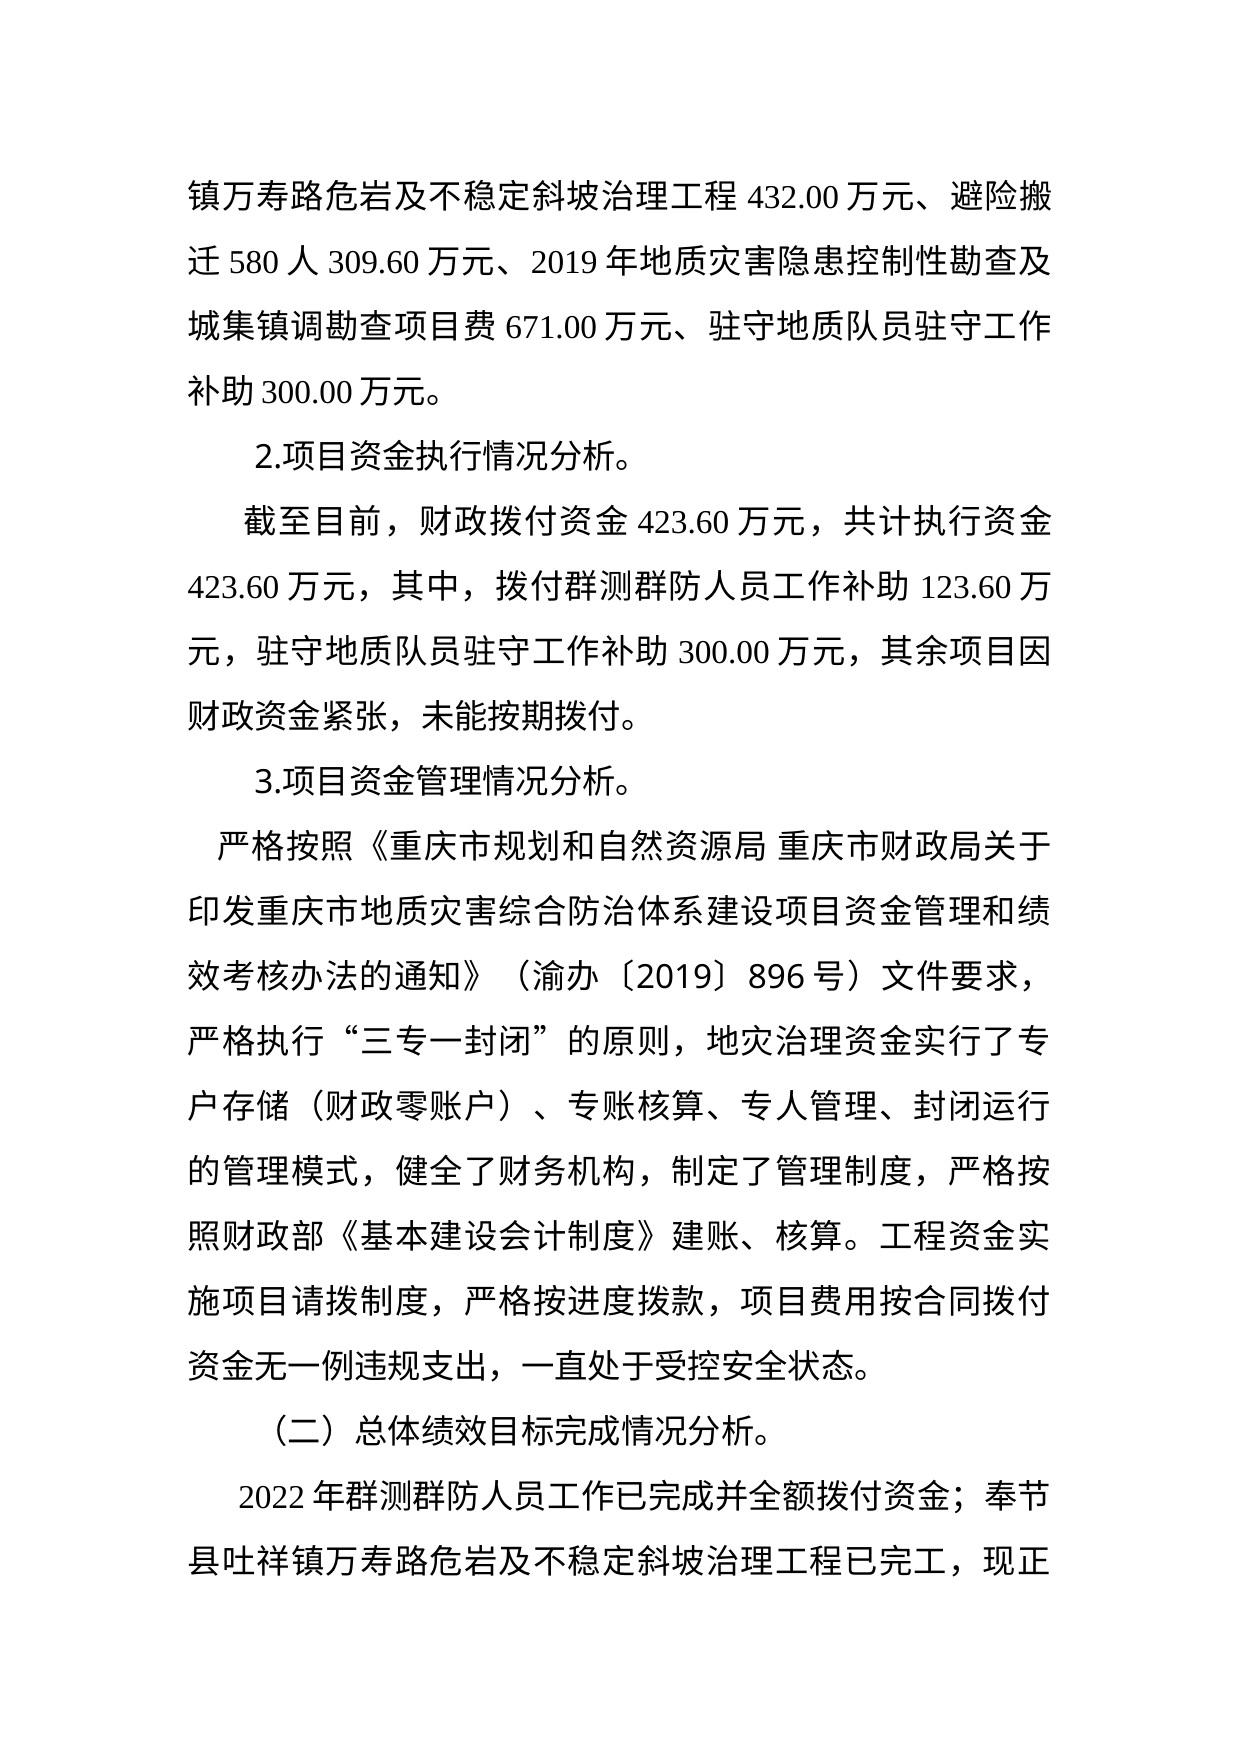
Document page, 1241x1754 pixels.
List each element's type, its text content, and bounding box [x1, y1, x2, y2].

text 严格按照《重庆市规划和自然资源局 重庆市财政局关于印发重庆市地质灾害综合防治体系建设项目资金管理和绩效考核办法的通知》（渝办〔2019〕896号）文件要求，严格执行“三专一封闭”的原则，地灾治理资金实行了专户存储（财政零账户）、专账核算、专人管理、封闭运行的管理模式，健全了财务机构，制定了管理制度，严格按照财政部《基本建设会计制度》建账、核算。工程资金实施项目请拨制度，严格按进度拨款，项目费用按合同拨付，资金无一例违规支出，一直处于受控安全状态。 [187, 812, 1053, 1397]
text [187, 162, 1053, 422]
text （二）总体绩效目标完成情况分析。 [187, 1397, 1053, 1462]
text 截至目前，财政拨付资金423.60万元，共计执行资金423.60万元，其中，拨付群测群防人员工作补助123.60万元，驻守地质队员驻守工作补助300.00万元，其余项目因财政资金紧张，未能按期拨付。 [187, 487, 1053, 747]
text 3.项目资金管理情况分析。 [187, 747, 1053, 812]
text 2.项目资金执行情况分析。 [187, 422, 1053, 487]
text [187, 1462, 1053, 1592]
